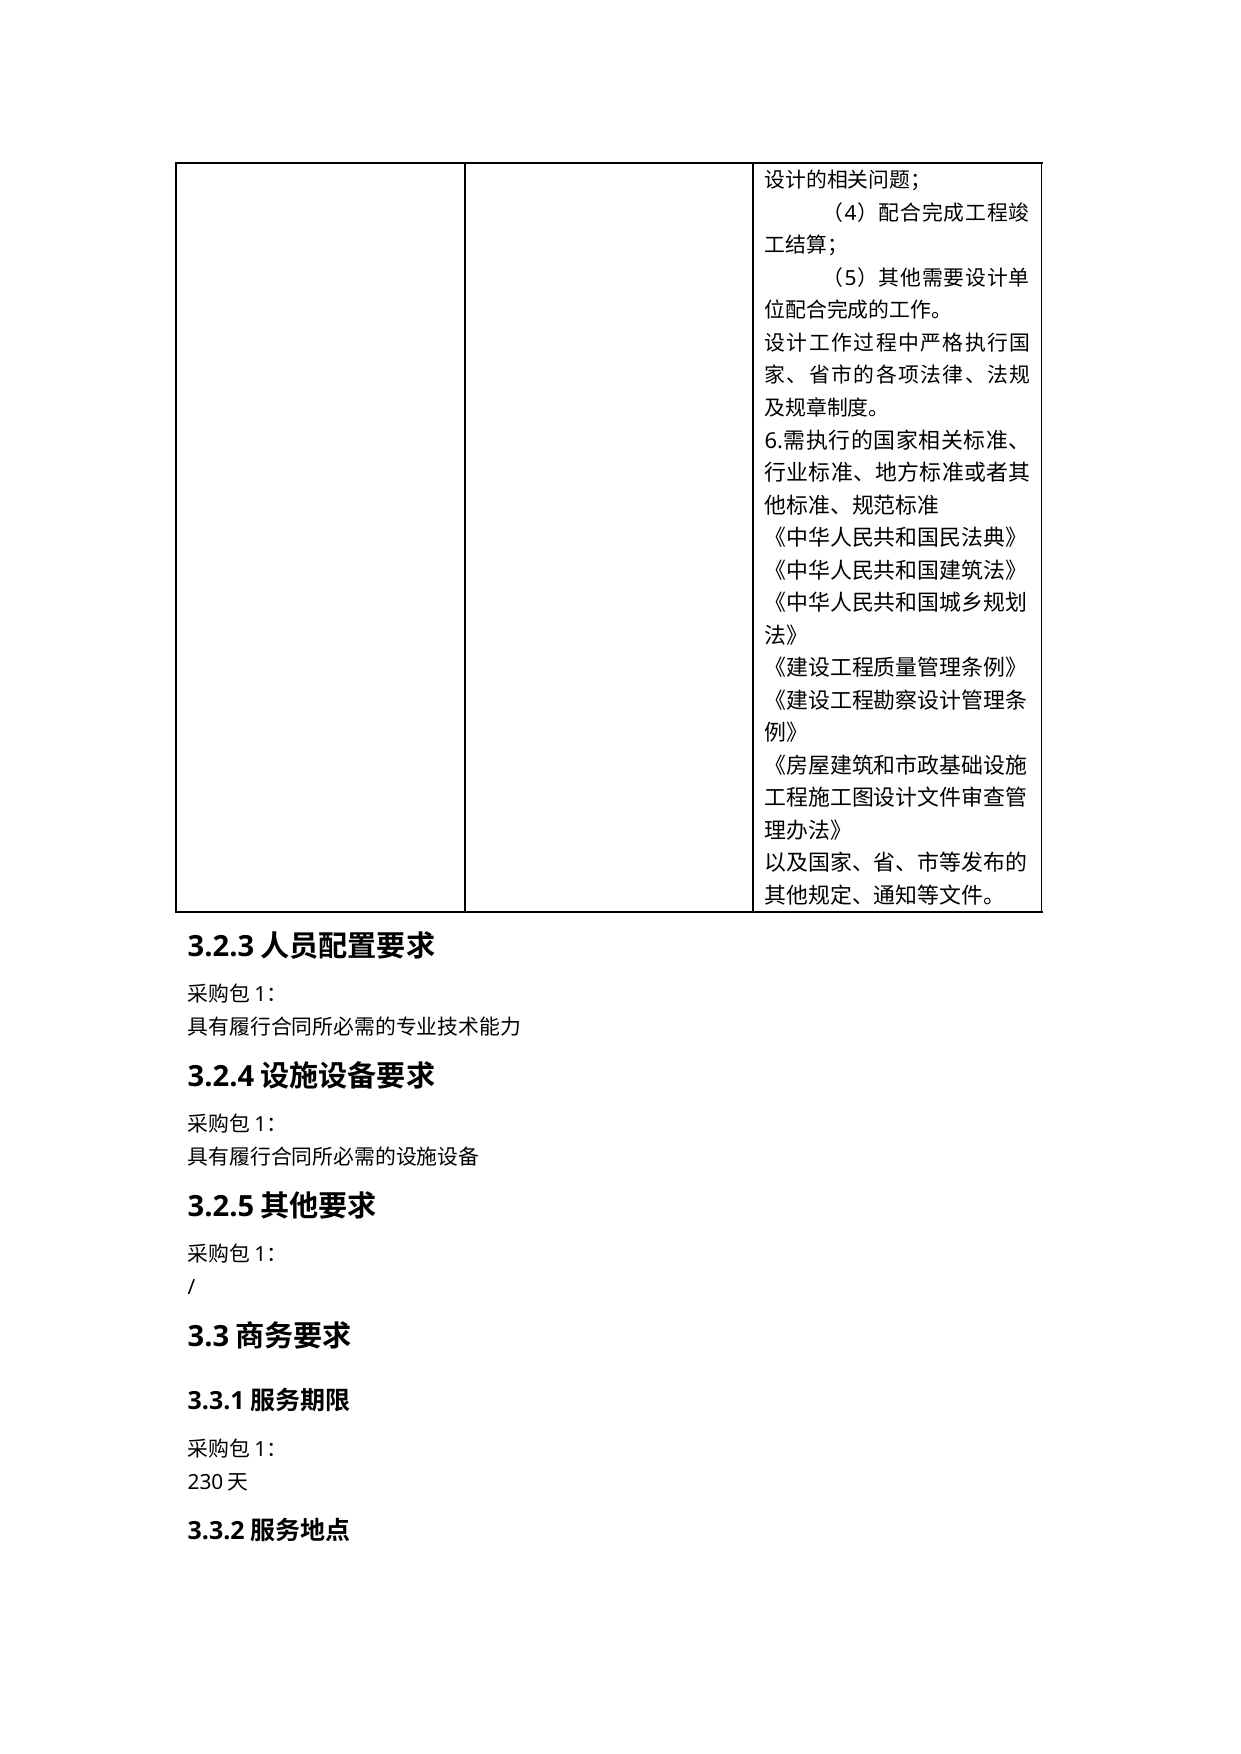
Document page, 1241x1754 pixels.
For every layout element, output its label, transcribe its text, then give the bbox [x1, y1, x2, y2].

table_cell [754, 164, 1041, 911]
text 采购包1： [187, 1238, 1053, 1270]
text 具有履行合同所必需的设施设备 [187, 1140, 1053, 1173]
table_cell 2 [177, 164, 464, 911]
text 3.3商务要求 [187, 1303, 1053, 1368]
text 具有履行合同所必需的专业技术能力 [187, 1010, 1053, 1043]
text 采购包1： [187, 978, 1053, 1010]
text 3.3.1服务期限 [187, 1368, 1053, 1433]
text 3.2.4设施设备要求 [187, 1043, 1053, 1108]
text 采购包1： [187, 1108, 1053, 1140]
text / [187, 1270, 1053, 1303]
text 230天 [187, 1465, 1053, 1498]
text 3.2.3人员配置要求 [187, 913, 1053, 978]
table_cell [466, 164, 752, 911]
text 采购包1： [187, 1433, 1053, 1465]
text 3.3.2服务地点 [187, 1498, 1053, 1563]
text 3.2.5其他要求 [187, 1173, 1053, 1238]
